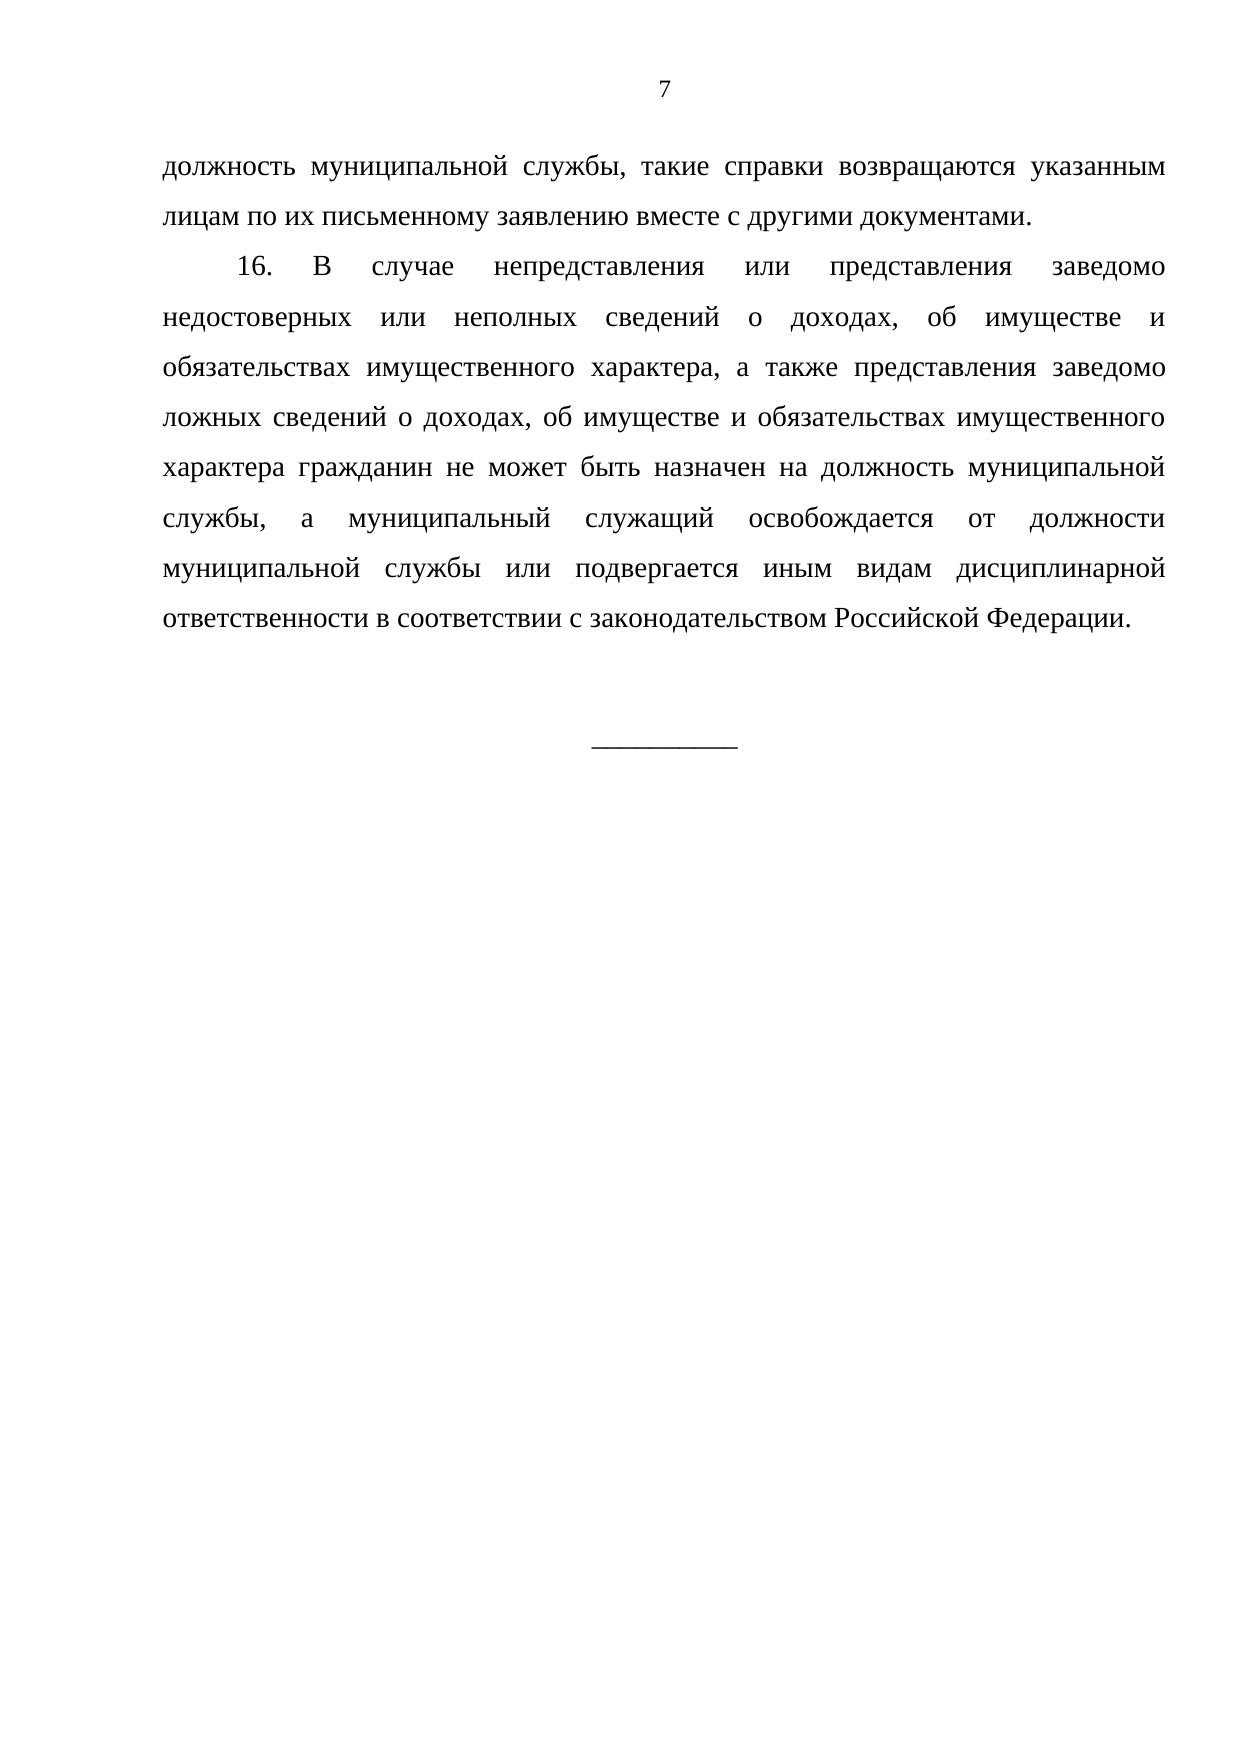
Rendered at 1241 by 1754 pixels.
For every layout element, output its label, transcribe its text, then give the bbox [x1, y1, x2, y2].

text __________ [162, 718, 1167, 751]
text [162, 148, 1167, 232]
text 16. В случае непредставления или представления заведомо недостоверных или неполных сведений о доходах, об имуществе и обязательствах имущественного характера, а также представления заведомо ложных сведений о доходах, об имуществе и обязательствах имущественного характера гражданин не может быть назначен на должность муниципальной службы, а муниципальный служащий освобождается от должности муниципальной службы или подвергается иным видам дисциплинарной ответственности в соответствии с законодательством Российской Федерации. [162, 248, 1167, 634]
